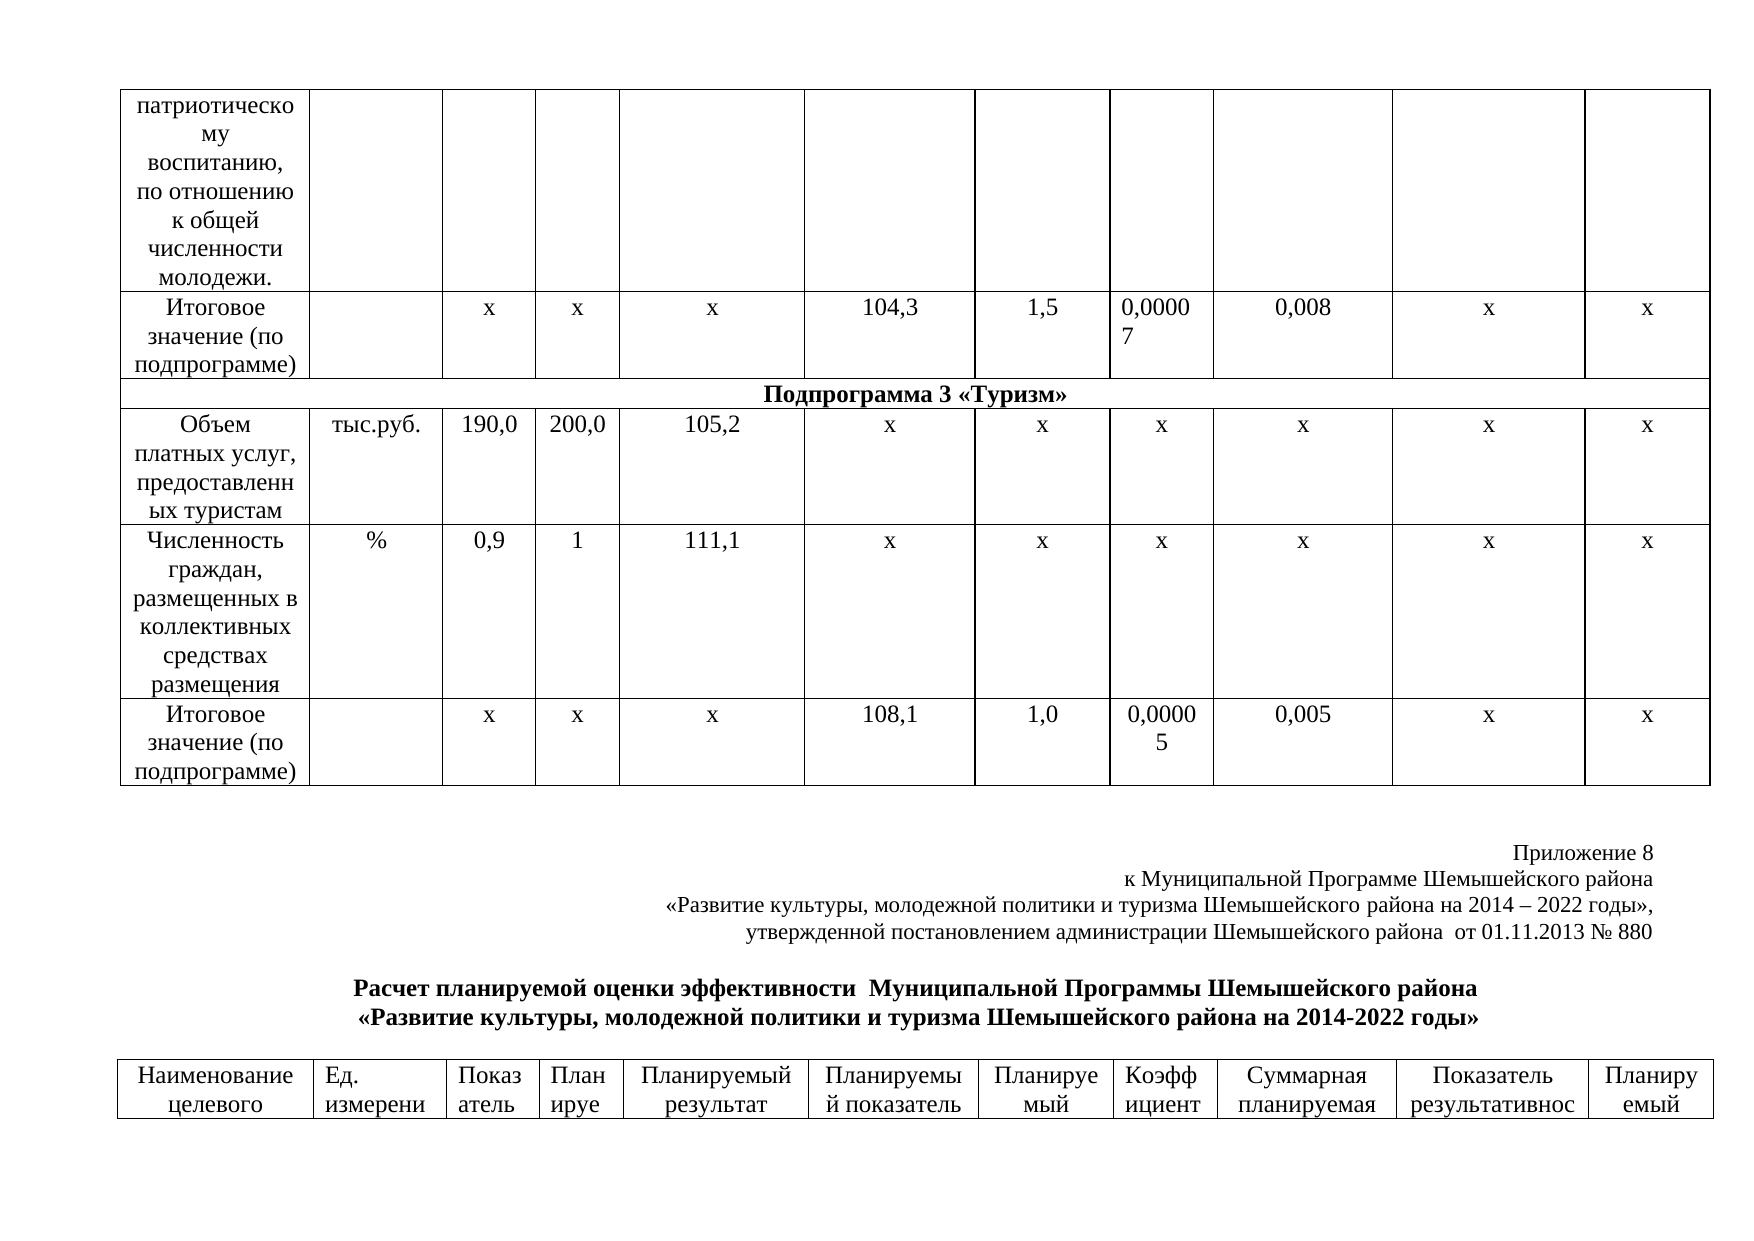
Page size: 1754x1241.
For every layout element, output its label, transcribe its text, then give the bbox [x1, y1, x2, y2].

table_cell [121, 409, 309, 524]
text Приложение 8 [177, 839, 1653, 865]
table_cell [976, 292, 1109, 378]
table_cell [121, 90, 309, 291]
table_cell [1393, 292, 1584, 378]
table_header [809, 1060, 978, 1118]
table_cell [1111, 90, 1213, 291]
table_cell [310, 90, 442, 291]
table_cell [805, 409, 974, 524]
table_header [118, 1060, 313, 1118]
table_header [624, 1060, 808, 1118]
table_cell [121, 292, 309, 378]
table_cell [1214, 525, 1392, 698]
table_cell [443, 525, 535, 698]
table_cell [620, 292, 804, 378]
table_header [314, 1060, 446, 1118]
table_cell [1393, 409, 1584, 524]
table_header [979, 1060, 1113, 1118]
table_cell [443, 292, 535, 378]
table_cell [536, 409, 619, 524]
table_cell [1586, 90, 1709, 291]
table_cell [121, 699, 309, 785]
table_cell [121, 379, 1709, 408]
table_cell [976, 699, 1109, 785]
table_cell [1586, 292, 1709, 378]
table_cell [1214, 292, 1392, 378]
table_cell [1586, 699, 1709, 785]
text утвержденной постановлением администрации Шемышейского района от 01.11.2013 № 880 [177, 918, 1653, 944]
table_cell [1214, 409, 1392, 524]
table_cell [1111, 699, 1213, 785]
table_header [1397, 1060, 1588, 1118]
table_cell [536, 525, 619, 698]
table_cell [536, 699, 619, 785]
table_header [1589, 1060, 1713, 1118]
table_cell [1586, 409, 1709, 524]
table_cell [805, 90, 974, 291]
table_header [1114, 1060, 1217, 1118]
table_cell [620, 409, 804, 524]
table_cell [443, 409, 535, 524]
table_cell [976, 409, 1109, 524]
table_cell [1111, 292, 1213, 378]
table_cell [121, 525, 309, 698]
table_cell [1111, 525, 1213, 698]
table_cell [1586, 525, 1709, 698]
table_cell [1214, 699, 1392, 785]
text Расчет планируемой оценки эффективности Муниципальной Программы Шемышейского района [177, 973, 1653, 1002]
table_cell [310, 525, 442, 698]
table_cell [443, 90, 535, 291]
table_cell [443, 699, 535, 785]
text «Развитие культуры, молодежной политики и туризма Шемышейского района на 2014 – 2022 годы», [177, 891, 1653, 918]
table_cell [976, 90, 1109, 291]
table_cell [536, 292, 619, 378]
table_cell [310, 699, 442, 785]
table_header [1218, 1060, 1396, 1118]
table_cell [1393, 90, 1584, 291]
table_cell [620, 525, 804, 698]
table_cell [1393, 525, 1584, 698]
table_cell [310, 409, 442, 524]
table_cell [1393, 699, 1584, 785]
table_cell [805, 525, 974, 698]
text к Муниципальной Программе Шемышейского района [177, 865, 1653, 891]
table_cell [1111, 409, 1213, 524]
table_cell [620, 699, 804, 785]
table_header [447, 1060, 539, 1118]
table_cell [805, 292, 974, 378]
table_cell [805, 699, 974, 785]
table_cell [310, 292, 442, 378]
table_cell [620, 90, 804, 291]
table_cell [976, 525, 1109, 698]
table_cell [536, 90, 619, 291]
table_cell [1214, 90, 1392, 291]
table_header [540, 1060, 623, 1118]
text «Развитие культуры, молодежной политики и туризма Шемышейского района на 2014-2022 годы» [177, 1002, 1653, 1030]
